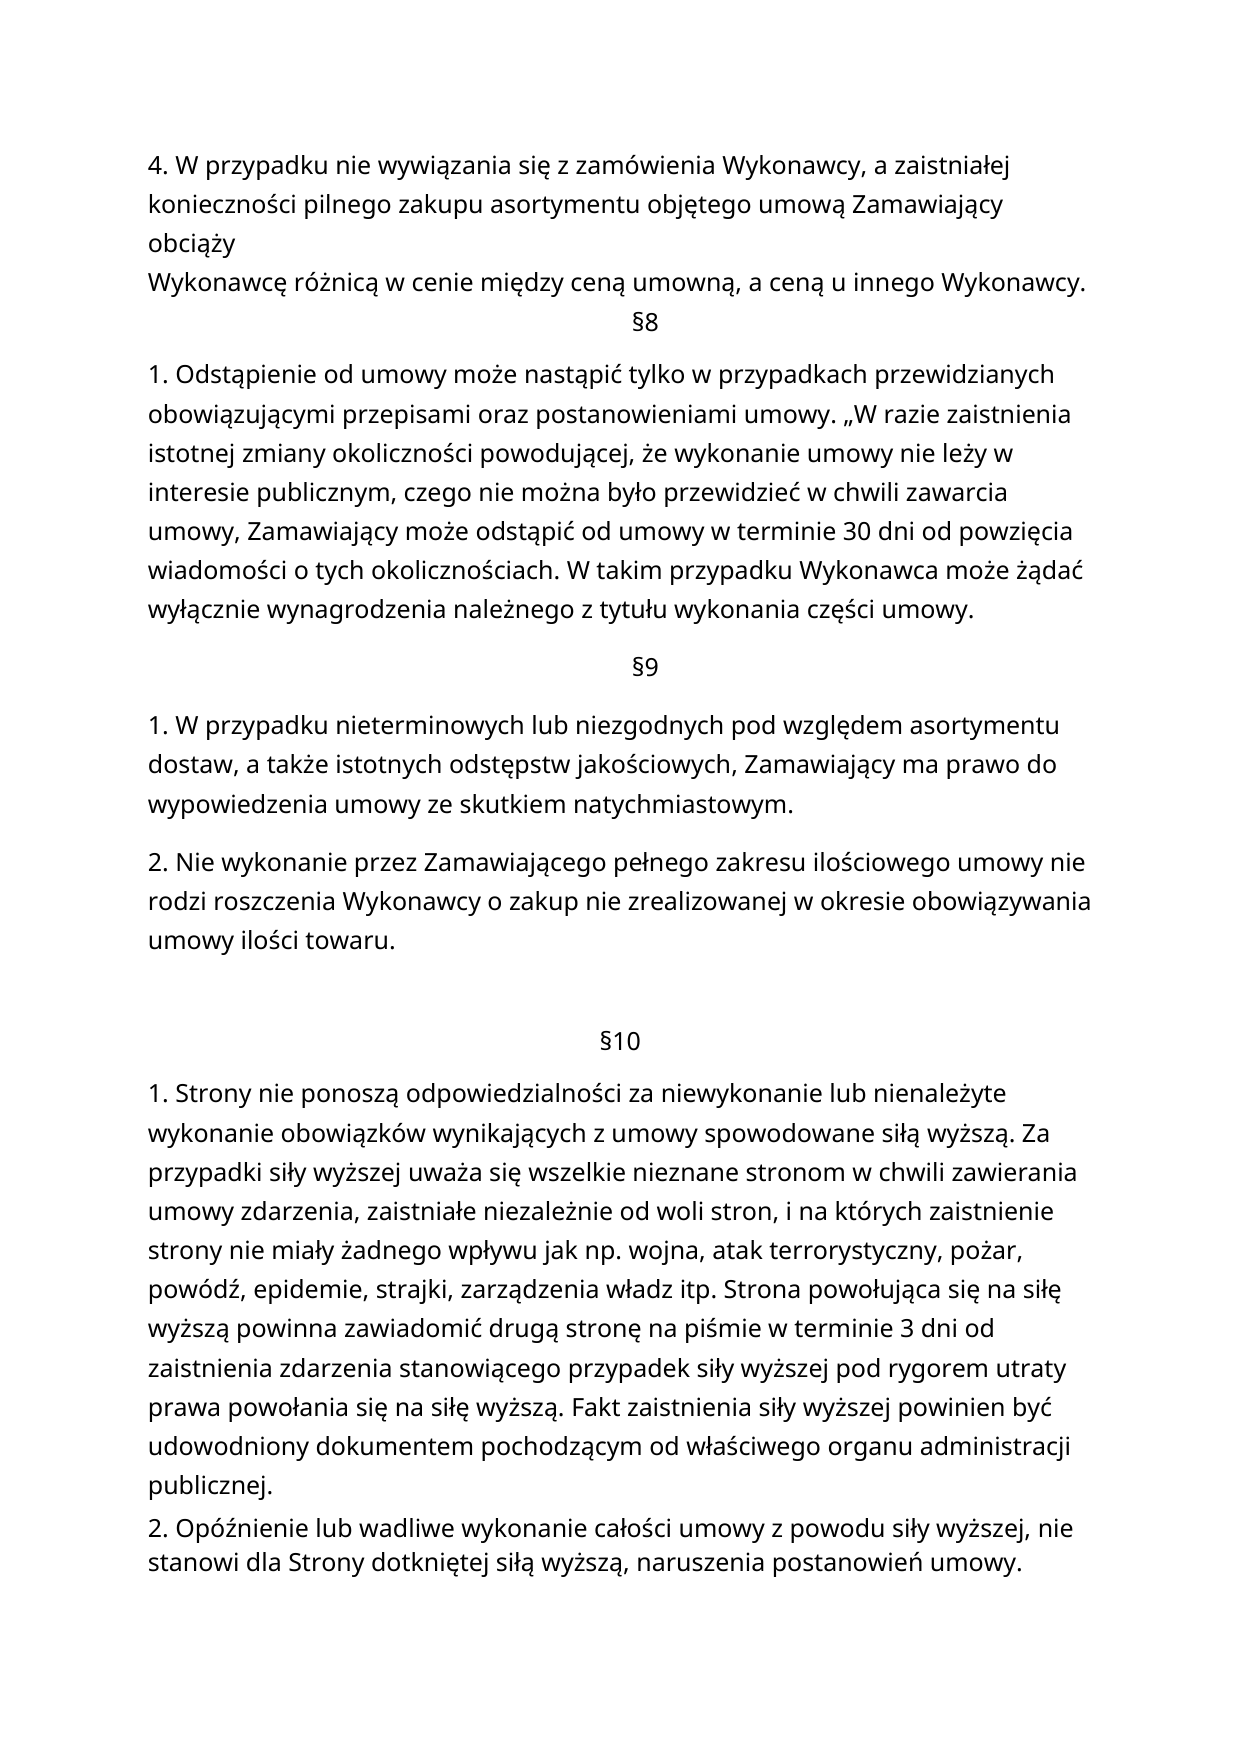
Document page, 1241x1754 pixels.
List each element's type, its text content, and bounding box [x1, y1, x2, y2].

text Wykonawcę różnicą w cenie między ceną umowną, a ceną u innego Wykonawcy. [148, 265, 1093, 299]
text 2. Nie wykonanie przez Zamawiającego pełnego zakresu ilościowego umowy nie rodzi roszczenia Wykonawcy o zakup nie zrealizowanej w okresie obowiązywania umowy ilości towaru. [148, 844, 1093, 957]
text 1. W przypadku nieterminowych lub niezgodnych pod względem asortymentu dostaw, a także istotnych odstępstw jakościowych, Zamawiający ma prawo do wypowiedzenia umowy ze skutkiem natychmiastowym. [148, 708, 1093, 820]
text 4. W przypadku nie wywiązania się z zamówienia Wykonawcy, a zaistniałej [148, 148, 1093, 182]
text §10 [148, 1023, 1093, 1057]
text §8 [198, 304, 1093, 338]
text §9 [198, 650, 1093, 684]
text konieczności pilnego zakupu asortymentu objętego umową Zamawiający obciąży [148, 187, 1093, 260]
text 1. Strony nie ponoszą odpowiedzialności za niewykonanie lub nienależyte wykonanie obowiązków wynikających z umowy spowodowane siłą wyższą. Za przypadki siły wyższej uważa się wszelkie nieznane stronom w chwili zawierania umowy zdarzenia, zaistniałe niezależnie od woli stron, i na których zaistnienie strony nie miały żadnego wpływu jak np. wojna, atak terrorystyczny, pożar, powódź, epidemie, strajki, zarządzenia władz itp. Strona powołująca się na siłę wyższą powinna zawiadomić drugą stronę na piśmie w terminie 3 dni od zaistnienia zdarzenia stanowiącego przypadek siły wyższej pod rygorem utraty prawa powołania się na siłę wyższą. Fakt zaistnienia siły wyższej powinien być udowodniony dokumentem pochodzącym od właściwego organu administracji publicznej. [148, 1076, 1093, 1502]
text 1. Odstąpienie od umowy może nastąpić tylko w przypadkach przewidzianych obowiązującymi przepisami oraz postanowieniami umowy. „W razie zaistnienia istotnej zmiany okoliczności powodującej, że wykonanie umowy nie leży w interesie publicznym, czego nie można było przewidzieć w chwili zawarcia umowy, Zamawiający może odstąpić od umowy w terminie 30 dni od powzięcia wiadomości o tych okolicznościach. W takim przypadku Wykonawca może żądać wyłącznie wynagrodzenia należnego z tytułu wykonania części umowy. [148, 357, 1093, 626]
text 2. Opóźnienie lub wadliwe wykonanie całości umowy z powodu siły wyższej, nie stanowi dla Strony dotkniętej siłą wyższą, naruszenia postanowień umowy. [148, 1511, 1093, 1579]
